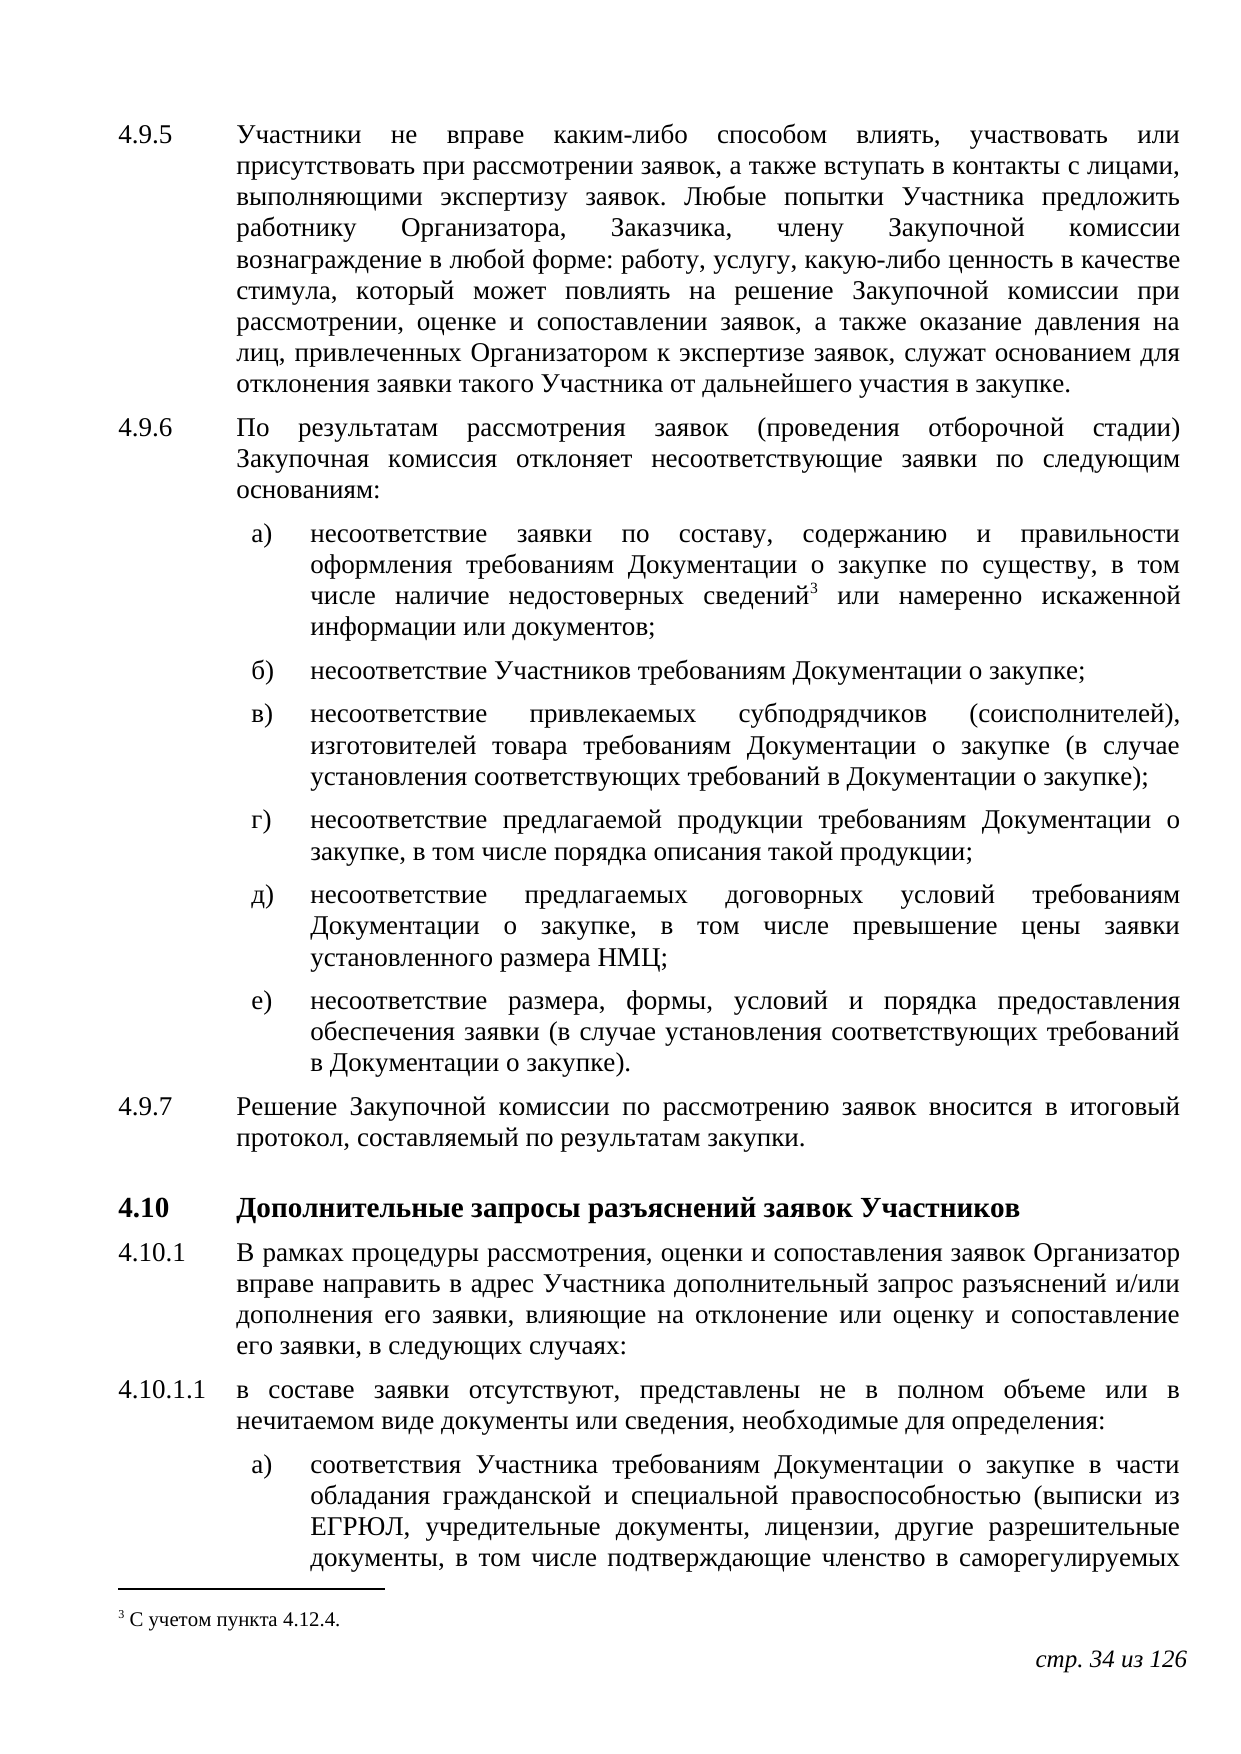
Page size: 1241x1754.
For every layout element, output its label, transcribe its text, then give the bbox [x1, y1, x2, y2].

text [251, 1448, 1181, 1572]
text несоответствие размера, формы, условий и порядка предоставления обеспечения заявки (в случае установления соответствующих требований в Документации о закупке). [251, 984, 1181, 1078]
text несоответствие предлагаемой продукции требованиям Документации о закупке, в том числе порядка описания такой продукции; [251, 803, 1181, 866]
text В рамках процедуры рассмотрения, оценки и сопоставления заявок Организатор вправе направить в адрес Участника дополнительный запрос разъяснений и/или дополнения его заявки, влияющие на отклонение или оценку и сопоставление его заявки, в следующих случаях: [118, 1236, 1181, 1361]
subtitle Дополнительные запросы разъяснений заявок Участников [118, 1190, 1181, 1223]
text Решение Закупочной комиссии по рассмотрению заявок вносится в итоговый протокол, составляемый по результатам закупки. [118, 1090, 1181, 1152]
text несоответствие привлекаемых субподрядчиков (соисполнителей), изготовителей товара требованиям Документации о закупке (в случае установления соответствующих требований в Документации о закупке); [251, 698, 1181, 791]
list в составе заявки отсутствуют, представлены не в полном объеме или в нечитаемом виде документы или сведения, необходимые для определения: [118, 1373, 1181, 1435]
text По результатам рассмотрения заявок (проведения отборочной стадии) Закупочная комиссия отклоняет несоответствующие заявки по следующим основаниям: [118, 411, 1181, 504]
text несоответствие заявки по составу, содержанию и правильности оформления требованиям Документации о закупке по существу, в том числе наличие недостоверных сведений или намеренно искаженной информации или документов; [251, 517, 1181, 641]
text несоответствие предлагаемых договорных условий требованиям Документации о закупке, в том числе превышение цены заявки установленного размера НМЦ; [251, 878, 1181, 972]
text несоответствие Участников требованиям Документации о закупке; [251, 654, 1181, 685]
text Участники не вправе каким-либо способом влиять, участвовать или присутствовать при рассмотрении заявок, а также вступать в контакты с лицами, выполняющими экспертизу заявок. Любые попытки Участника предложить работнику Организатора, Заказчика, члену Закупочной комиссии вознаграждение в любой форме: работу, услугу, какую-либо ценность в качестве стимула, который может повлиять на решение Закупочной комиссии при рассмотрении, оценке и сопоставлении заявок, а также оказание давления на лиц, привлеченных Организатором к экспертизе заявок, служат основанием для отклонения заявки такого Участника от дальнейшего участия в закупке. [118, 118, 1181, 398]
